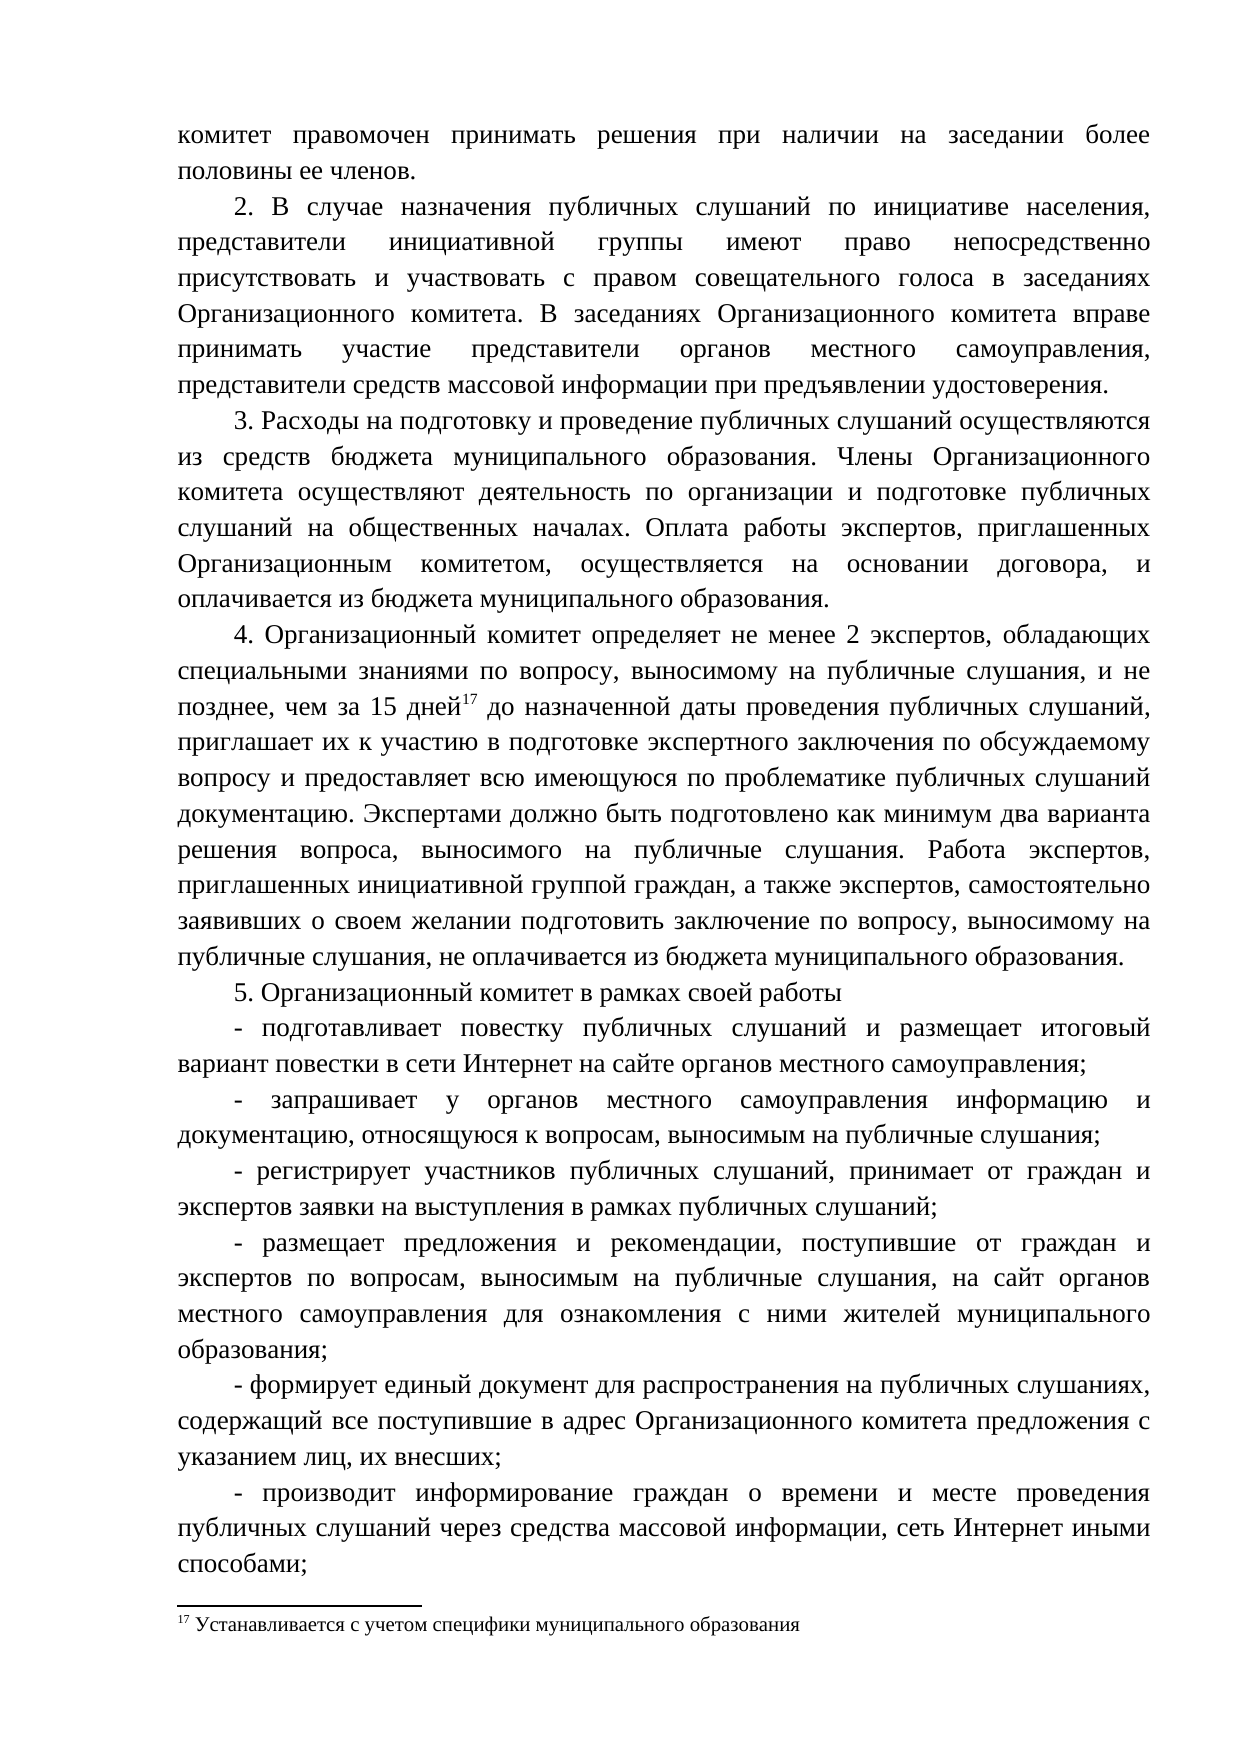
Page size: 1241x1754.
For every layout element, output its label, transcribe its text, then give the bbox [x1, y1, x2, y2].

text - подготавливает повестку публичных слушаний и размещает итоговый вариант повестки в сети Интернет на сайте органов местного самоуправления; [177, 1011, 1152, 1078]
text 3. Расходы на подготовку и проведение публичных слушаний осуществляются из средств бюджета муниципального образования. Члены Организационного комитета осуществляют деятельность по организации и подготовке публичных слушаний на общественных началах. Оплата работы экспертов, приглашенных Организационным комитетом, осуществляется на основании договора, и оплачивается из бюджета муниципального образования. [177, 404, 1152, 614]
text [177, 118, 1152, 185]
text - производит информирование граждан о времени и месте проведения публичных слушаний через средства массовой информации, сеть Интернет иными способами; [177, 1476, 1152, 1578]
text 4. Организационный комитет определяет не менее 2 экспертов, обладающих специальными знаниями по вопросу, выносимому на публичные слушания, и не позднее, чем за 15 дней до назначенной даты проведения публичных слушаний, приглашает их к участию в подготовке экспертного заключения по обсуждаемому вопросу и предоставляет всю имеющуюся по проблематике публичных слушаний документацию. Экспертами должно быть подготовлено как минимум два варианта решения вопроса, выносимого на публичные слушания. Работа экспертов, приглашенных инициативной группой граждан, а также экспертов, самостоятельно заявивших о своем желании подготовить заключение по вопросу, выносимому на публичные слушания, не оплачивается из бюджета муниципального образования. [177, 618, 1152, 971]
text 2. В случае назначения публичных слушаний по инициативе населения, представители инициативной группы имеют право непосредственно присутствовать и участвовать с правом совещательного голоса в заседаниях Организационного комитета. В заседаниях Организационного комитета вправе принимать участие представители органов местного самоуправления, представители средств массовой информации при предъявлении удостоверения. [177, 189, 1152, 399]
text - регистрирует участников публичных слушаний, принимает от граждан и экспертов заявки на выступления в рамках публичных слушаний; [177, 1154, 1152, 1221]
text 5. Организационный комитет в рамках своей работы [177, 976, 1152, 1007]
text - размещает предложения и рекомендации, поступившие от граждан и экспертов по вопросам, выносимым на публичные слушания, на сайт органов местного самоуправления для ознакомления с ними жителей муниципального образования; [177, 1226, 1152, 1364]
text - запрашивает у органов местного самоуправления информацию и документацию, относящуюся к вопросам, выносимым на публичные слушания; [177, 1083, 1152, 1150]
text - формирует единый документ для распространения на публичных слушаниях, содержащий все поступившие в адрес Организационного комитета предложения с указанием лиц, их внесших; [177, 1369, 1152, 1471]
